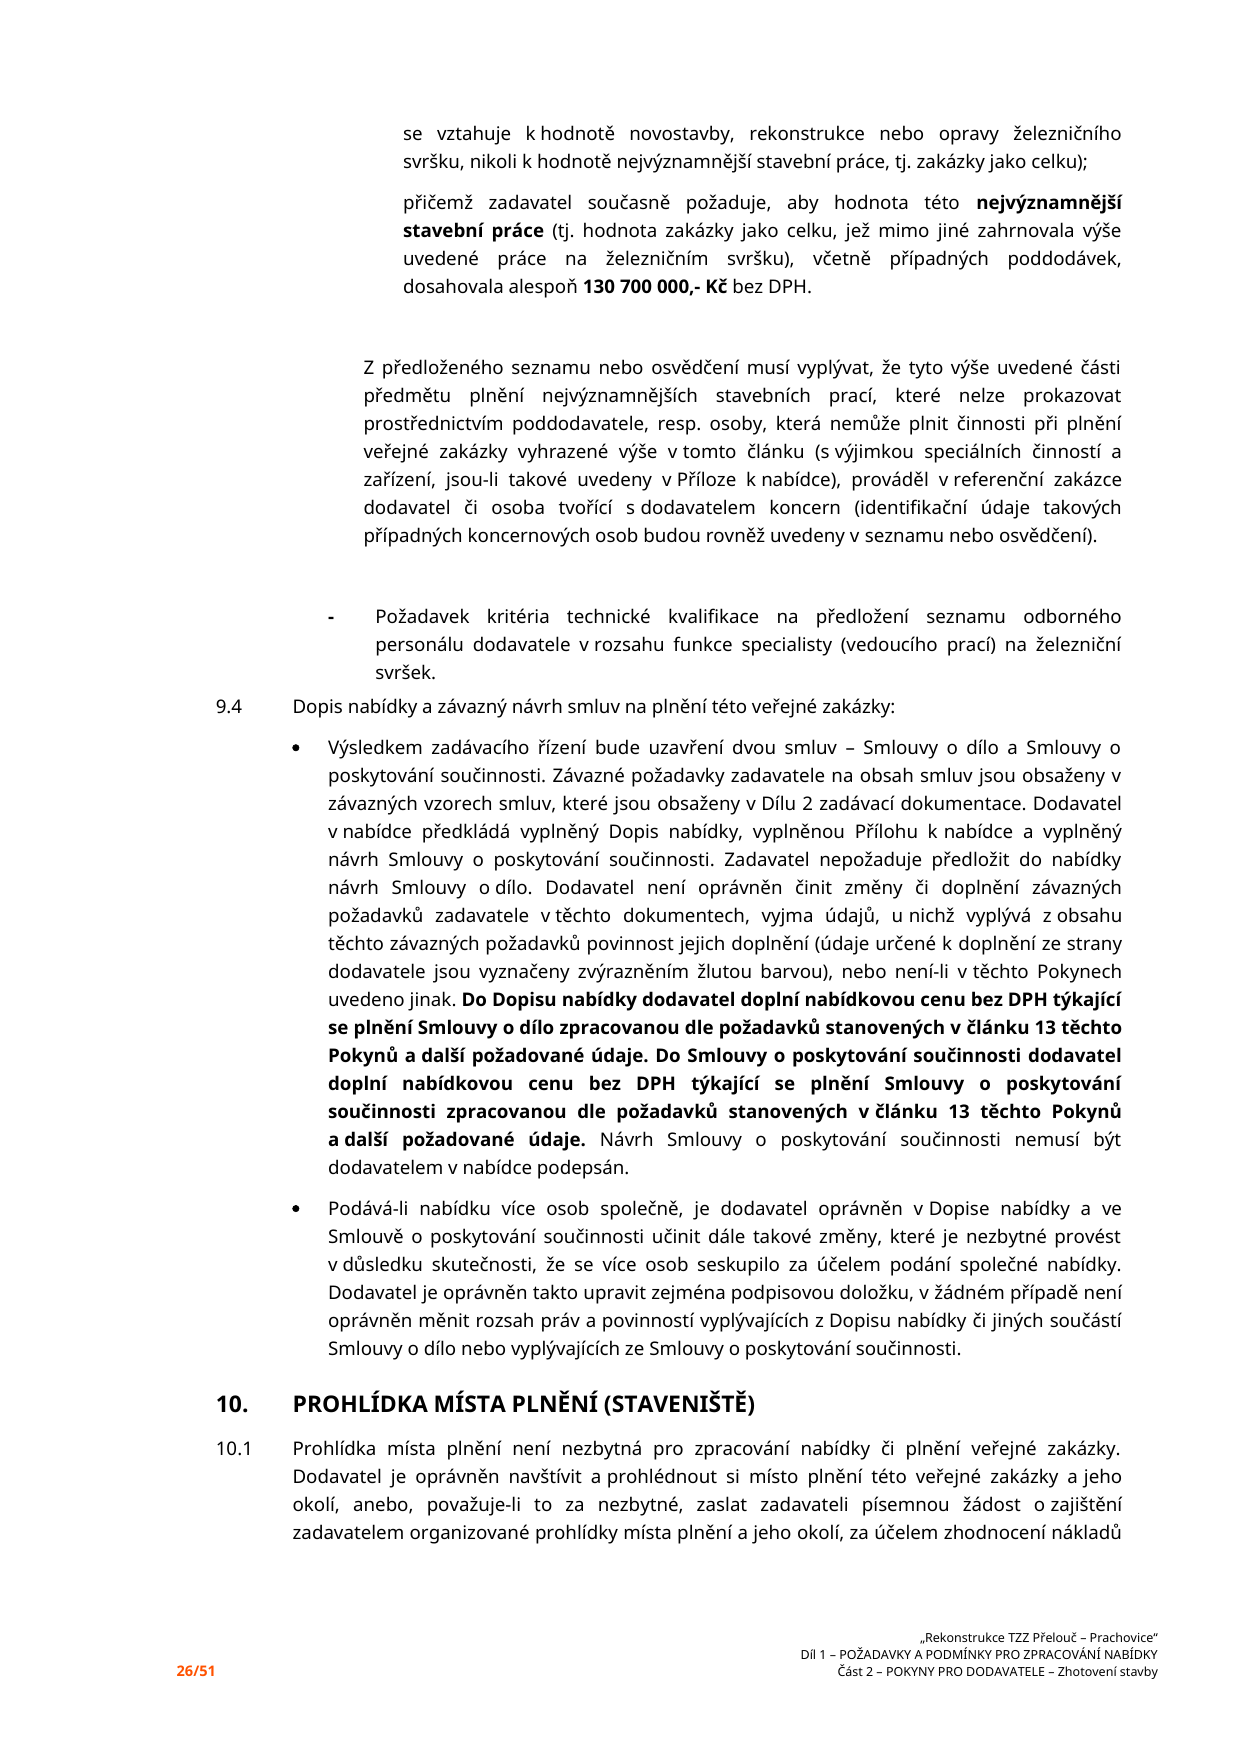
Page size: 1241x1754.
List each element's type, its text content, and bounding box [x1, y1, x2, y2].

text Výsledkem zadávacího řízení bude uzavření dvou smluv – Smlouvy o dílo a Smlouvy o poskytování součinnosti. Závazné požadavky zadavatele na obsah smluv jsou obsaženy v závazných vzorech smluv, které jsou obsaženy v Dílu 2 zadávací dokumentace. Dodavatel v nabídce předkládá vyplněný Dopis nabídky, vyplněnou Přílohu k nabídce a vyplněný návrh Smlouvy o poskytování součinnosti. Zadavatel nepožaduje předložit do nabídky návrh Smlouvy o dílo. Dodavatel není oprávněn činit změny či doplnění závazných požadavků zadavatele v těchto dokumentech, vyjma údajů, u nichž vyplývá z obsahu těchto závazných požadavků povinnost jejich doplnění (údaje určené k doplnění ze strany dodavatele jsou vyznačeny zvýrazněním žlutou barvou), nebo není-li v těchto Pokynech uvedeno jinak. Do Dopisu nabídky dodavatel doplní nabídkovou cenu bez DPH týkající se plnění Smlouvy o dílo zpracovanou dle požadavků stanovených v článku 13 těchto Pokynů a další požadované údaje. Do Smlouvy o poskytování součinnosti dodavatel doplní nabídkovou cenu bez DPH týkající se plnění Smlouvy o poskytování součinnosti zpracovanou dle požadavků stanovených v článku 13 těchto Pokynů a další požadované údaje. Návrh Smlouvy o poskytování součinnosti nemusí být dodavatelem v nabídce podepsán. [292, 734, 1122, 1180]
text PROHLÍDKA MÍSTA PLNĚNÍ (STAVENIŠTĚ) [216, 1388, 1122, 1419]
text Z předloženého seznamu nebo osvědčení musí vyplývat, že tyto výše uvedené části předmětu plnění nejvýznamnějších stavebních prací, které nelze prokazovat prostřednictvím poddodavatele, resp. osoby, která nemůže plnit činnosti při plnění veřejné zakázky vyhrazené výše v tomto článku (s výjimkou speciálních činností a zařízení, jsou-li takové uvedeny v Příloze k nabídce), prováděl v referenční zakázce dodavatel či osoba tvořící s dodavatelem koncern (identifikační údaje takových případných koncernových osob budou rovněž uvedeny v seznamu nebo osvědčení). [363, 354, 1122, 548]
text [216, 1435, 1122, 1545]
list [365, 121, 1122, 174]
list přičemž zadavatel současně požaduje, aby hodnota této nejvýznamnější stavební práce (tj. hodnota zakázky jako celku, jež mimo jiné zahrnovala výše uvedené práce na železničním svršku), včetně případných poddodávek, dosahovala alespoň 130 700 000,- Kč bez DPH. [403, 189, 1122, 299]
text Podává-li nabídku více osob společně, je dodavatel oprávněn v Dopise nabídky a ve Smlouvě o poskytování součinnosti učinit dále takové změny, které je nezbytné provést v důsledku skutečnosti, že se více osob seskupilo za účelem podání společné nabídky. Dodavatel je oprávněn takto upravit zejména podpisovou doložku, v žádném případě není oprávněn měnit rozsah práv a povinností vyplývajících z Dopisu nabídky či jiných součástí Smlouvy o dílo nebo vyplývajících ze Smlouvy o poskytování součinnosti. [292, 1195, 1122, 1361]
text Dopis nabídky a závazný návrh smluv na plnění této veřejné zakázky: [216, 694, 1122, 719]
text Požadavek kritéria technické kvalifikace na předložení seznamu odborného personálu dodavatele v rozsahu funkce specialisty (vedoucího prací) na železniční svršek. [328, 603, 1122, 685]
